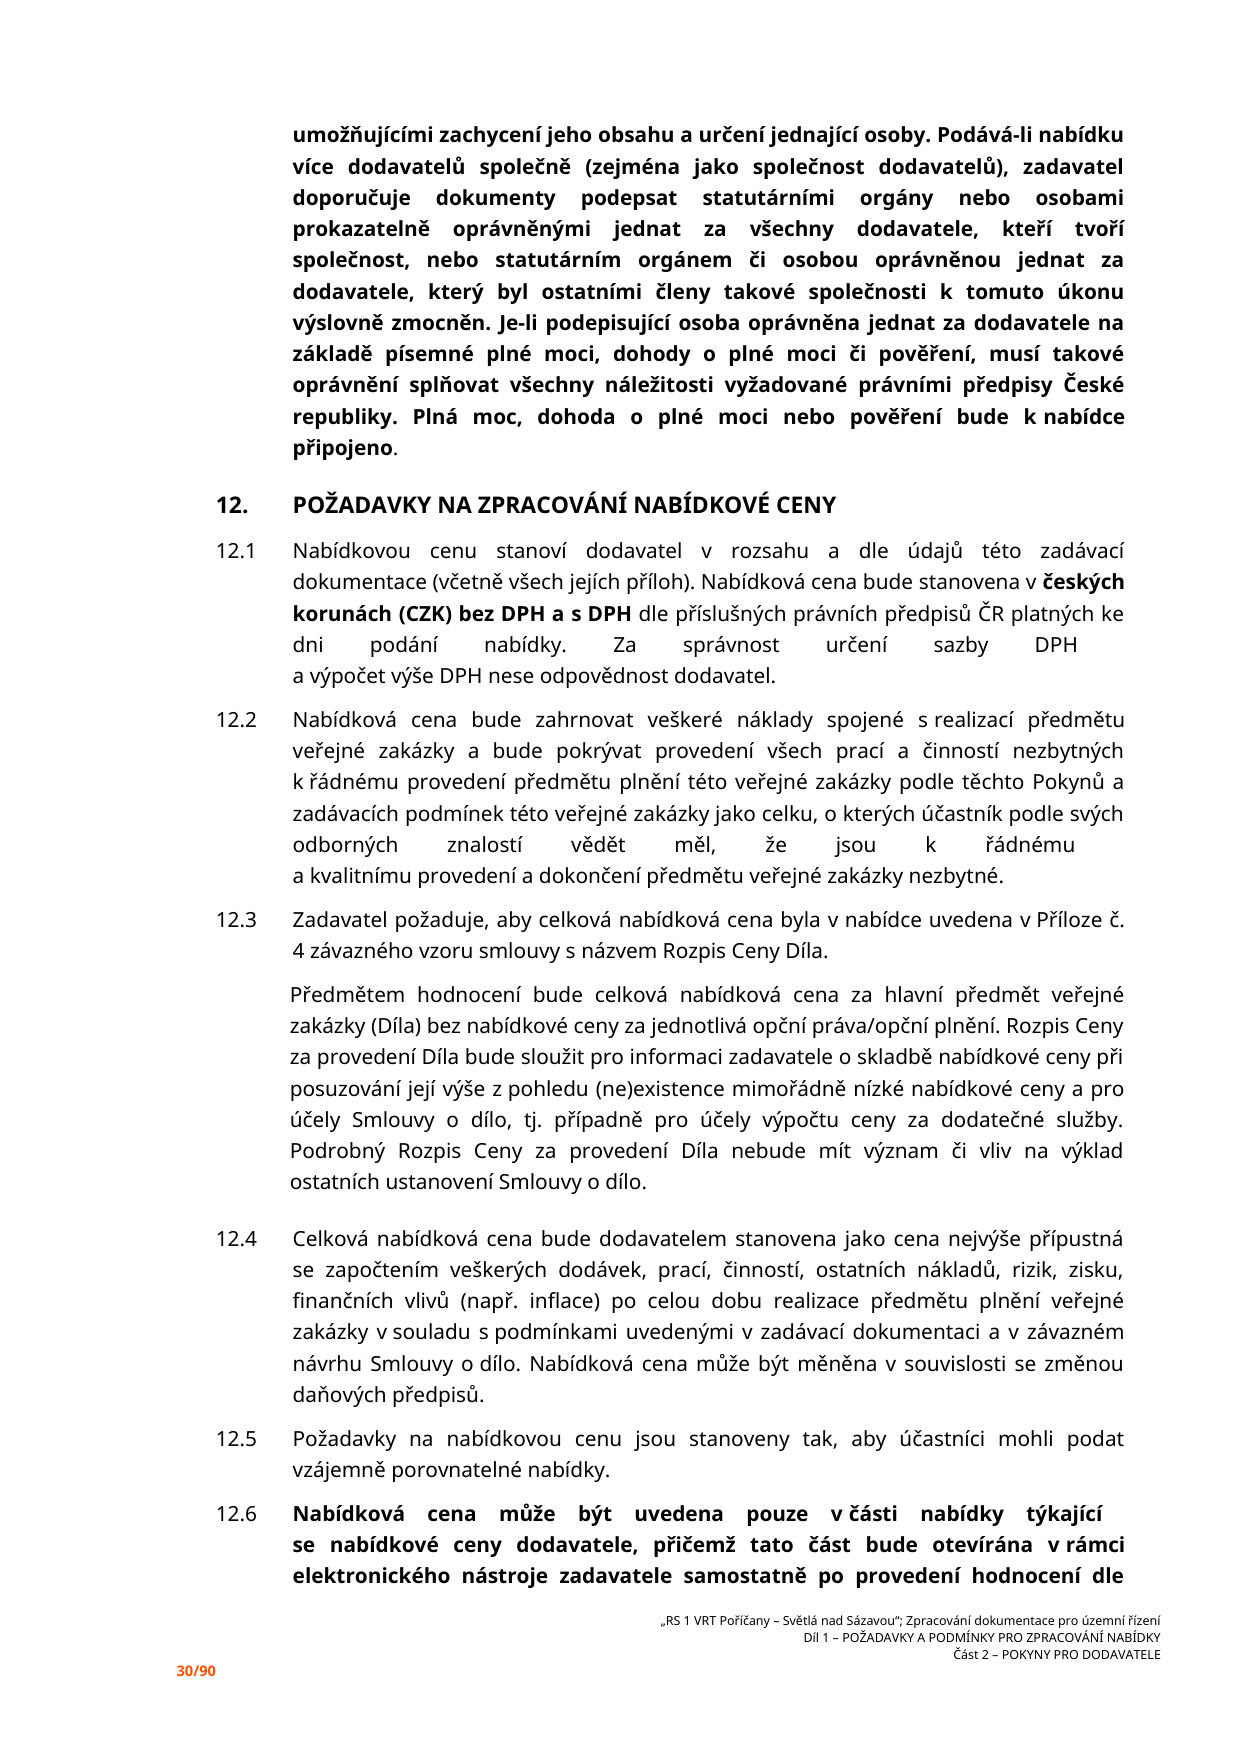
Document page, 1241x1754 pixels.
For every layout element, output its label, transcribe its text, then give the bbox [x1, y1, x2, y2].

text Požadavky na nabídkovou cenu jsou stanoveny tak, aby účastníci mohli podat vzájemně porovnatelné nabídky. [216, 1424, 1125, 1483]
text Nabídková cena bude zahrnovat veškeré náklady spojené s realizací předmětu veřejné zakázky a bude pokrývat provedení všech prací a činností nezbytných k řádnému provedení předmětu plnění této veřejné zakázky podle těchto Pokynů a zadávacích podmínek této veřejné zakázky jako celku, o kterých účastník podle svých odborných znalostí vědět měl, že jsou k řádnému a kvalitnímu provedení a dokončení předmětu veřejné zakázky nezbytné. [216, 705, 1125, 890]
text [216, 121, 1125, 462]
text Nabídkovou cenu stanoví dodavatel v rozsahu a dle údajů této zadávací dokumentace (včetně všech jejích příloh). Nabídková cena bude stanovena v českých korunách (CZK) bez DPH a s DPH dle příslušných právních předpisů ČR platných ke dni podání nabídky. Za správnost určení sazby DPH a výpočet výše DPH nese odpovědnost dodavatel. [216, 536, 1125, 690]
text Předmětem hodnocení bude celková nabídková cena za hlavní předmět veřejné zakázky (Díla) bez nabídkové ceny za jednotlivá opční práva/opční plnění. Rozpis Ceny za provedení Díla bude sloužit pro informaci zadavatele o skladbě nabídkové ceny při posuzování její výše z pohledu (ne)existence mimořádně nízké nabídkové ceny a pro účely Smlouvy o dílo, tj. případně pro účely výpočtu ceny za dodatečné služby. Podrobný Rozpis Ceny za provedení Díla nebude mít význam či vliv na výklad ostatních ustanovení Smlouvy o dílo. [289, 980, 1125, 1196]
text Celková nabídková cena bude dodavatelem stanovena jako cena nejvýše přípustná se započtením veškerých dodávek, prací, činností, ostatních nákladů, rizik, zisku, finančních vlivů (např. inflace) po celou dobu realizace předmětu plnění veřejné zakázky v souladu s podmínkami uvedenými v zadávací dokumentaci a v závazném návrhu Smlouvy o dílo. Nabídková cena může být měněna v souvislosti se změnou daňových předpisů. [216, 1224, 1125, 1408]
text POŽADAVKY NA ZPRACOVÁNÍ NABÍDKOVÉ CENY [216, 489, 1125, 521]
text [216, 1499, 1125, 1590]
text Zadavatel požaduje, aby celková nabídková cena byla v nabídce uvedena v Příloze č. 4 závazného vzoru smlouvy s názvem Rozpis Ceny Díla. [216, 905, 1125, 965]
